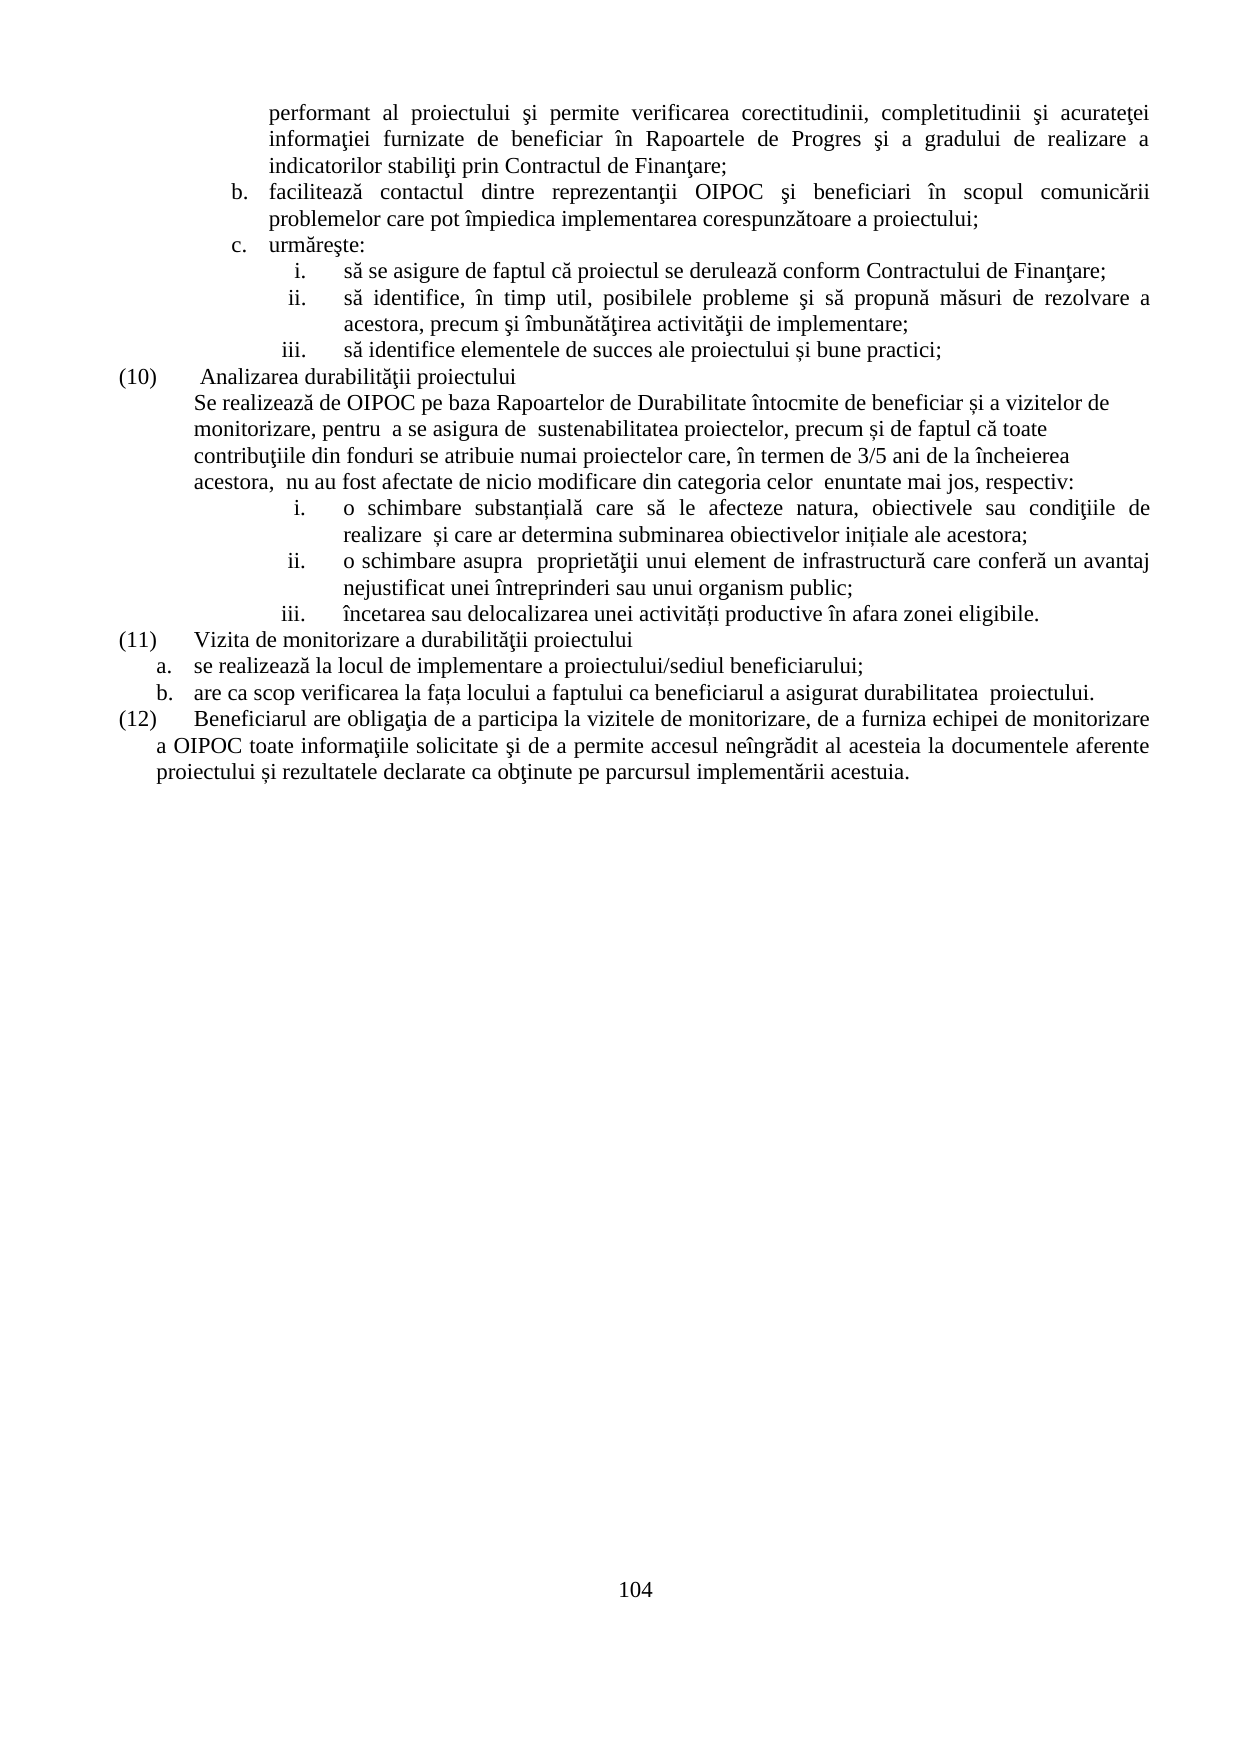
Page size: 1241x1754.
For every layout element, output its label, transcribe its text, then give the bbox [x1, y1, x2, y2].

list o schimbare asupra proprietăţii unui element de infrastructură care conferă un avantaj nejustificat unei întreprinderi sau unui organism public; [306, 547, 1152, 600]
list Analizarea durabilităţii proiectului [119, 363, 1152, 389]
list o schimbare substanțială care să le afecteze natura, obiectivele sau condiţiile de realizare și care ar determina subminarea obiectivelor inițiale ale acestora; [306, 494, 1152, 547]
list are ca scop verificarea la fața locului a faptului ca beneficiarul a asigurat durabilitatea proiectului. [156, 679, 1152, 705]
list să identifice, în timp util, posibilele probleme şi să propună măsuri de rezolvare a acestora, precum şi îmbunătăţirea activităţii de implementare; [306, 284, 1152, 336]
list să identifice elementele de succes ale proiectului și bune practici; [306, 336, 1152, 363]
list Beneficiarul are obligaţia de a participa la vizitele de monitorizare, de a furniza echipei de monitorizare a OIPOC toate informaţiile solicitate şi de a permite accesul neîngrădit al acesteia la documentele aferente proiectului și rezultatele declarate ca obţinute pe parcursul implementării acestuia. [119, 705, 1152, 784]
text Se realizează de OIPOC pe baza Rapoartelor de Durabilitate întocmite de beneficiar și a vizitelor de monitorizare, pentru a se asigura de sustenabilitatea proiectelor, precum și de faptul că toate contribuţiile din fonduri se atribuie numai proiectelor care, în termen de 3/5 ani de la încheierea acestora, nu au fost afectate de nicio modificare din categoria celor enuntate mai jos, respectiv: [194, 389, 1152, 494]
list se realizează la locul de implementare a proiectului/sediul beneficiarului; [156, 653, 1152, 679]
list încetarea sau delocalizarea unei activități productive în afara zonei eligibile. [306, 600, 1152, 626]
list să se asigure de faptul că proiectul se derulează conform Contractului de Finanţare; [306, 257, 1152, 284]
list urmăreşte: [231, 231, 1152, 257]
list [231, 99, 1152, 178]
list Vizita de monitorizare a durabilităţii proiectului [119, 626, 1152, 653]
list facilitează contactul dintre reprezentanţii OIPOC şi beneficiari în scopul comunicării problemelor care pot împiedica implementarea corespunzătoare a proiectului; [231, 178, 1152, 231]
